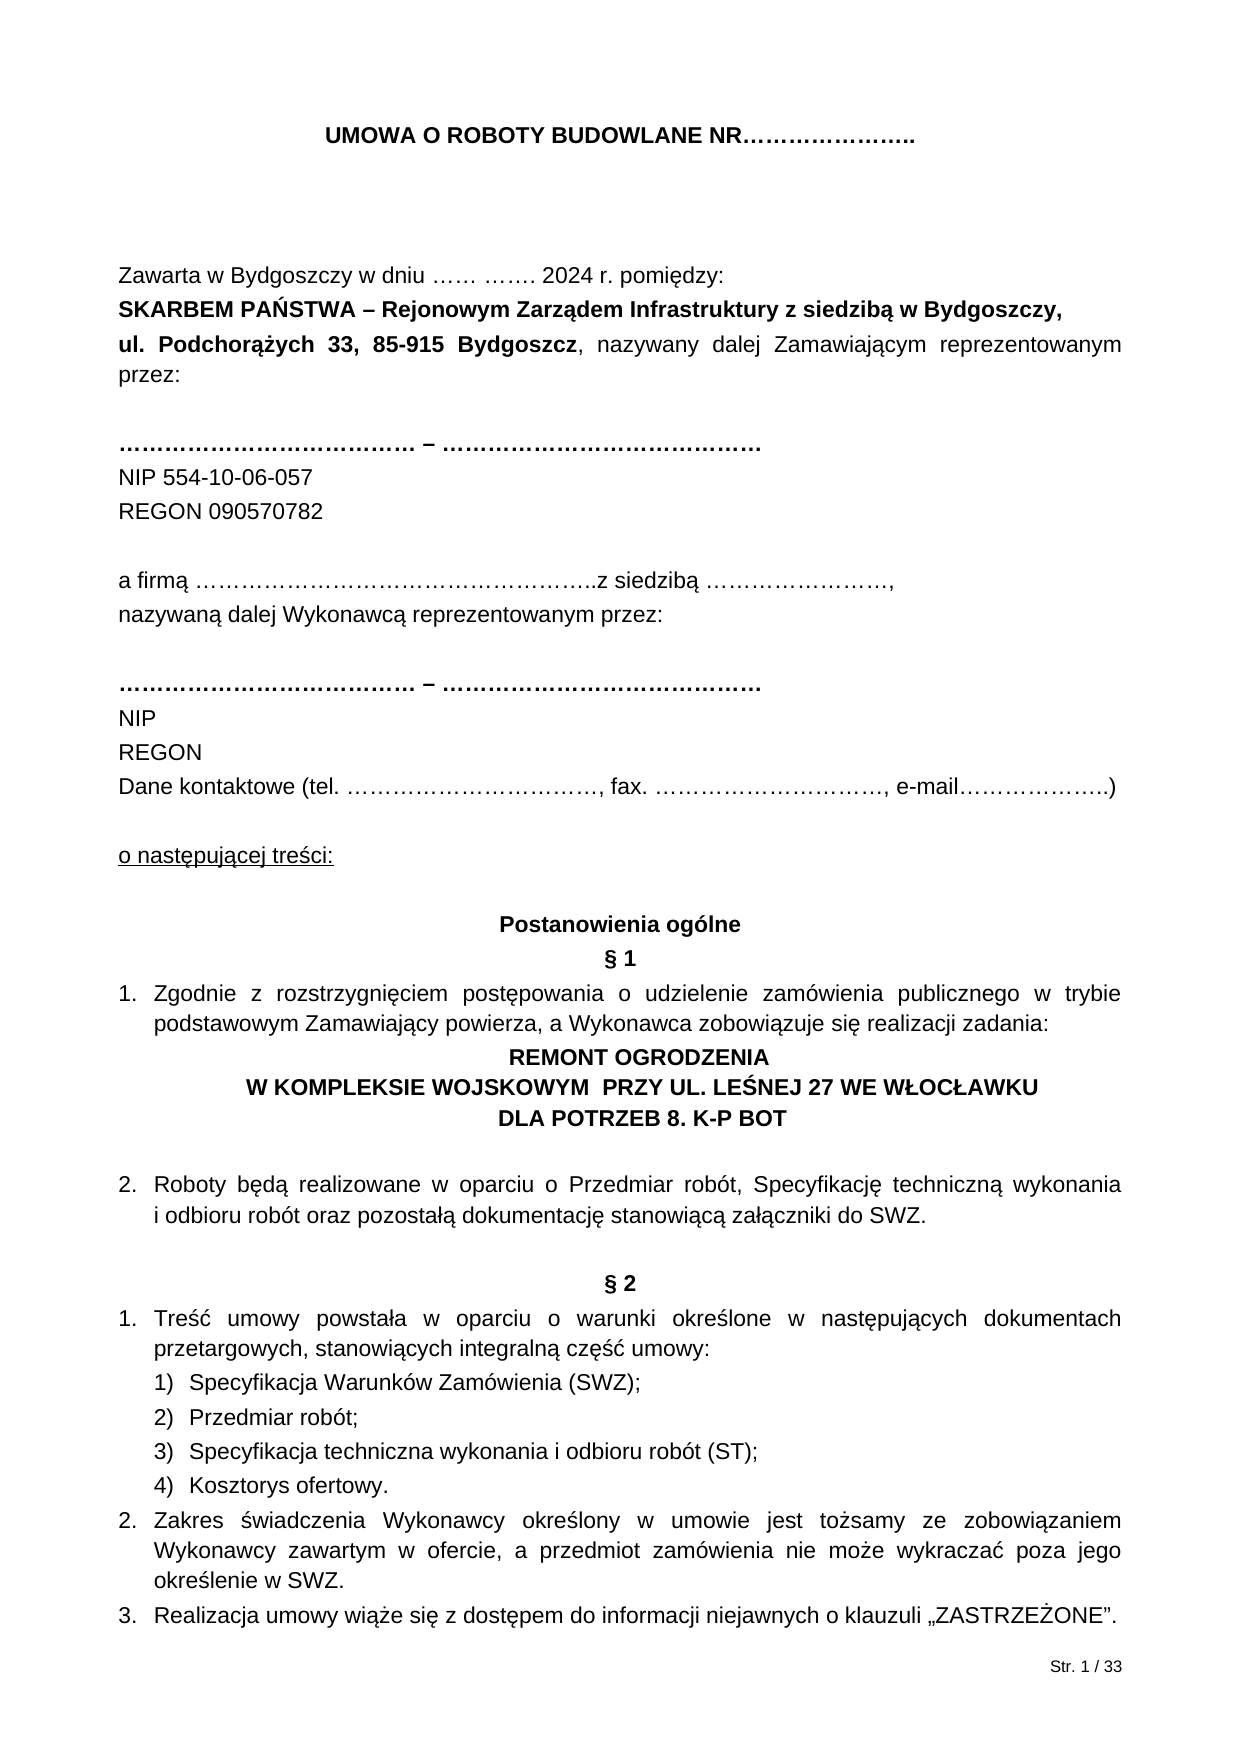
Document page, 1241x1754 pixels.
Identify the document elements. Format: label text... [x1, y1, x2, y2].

text UMOWA O ROBOTY BUDOWLANE NR………………….. [118, 122, 1122, 149]
text REMONT OGRODZENIA W KOMPLEKSIE WOJSKOWYM PRZY UL. LEŚNEJ 27 WE WŁOCŁAWKU DLA POTRZEB 8. K-P BOT [162, 1044, 1122, 1163]
list Przedmiar robót; [153, 1404, 1122, 1430]
text REGON 090570782 [118, 498, 1122, 524]
list Kosztorys ofertowy. [153, 1472, 1122, 1499]
text o następującej treści: [118, 842, 1122, 868]
text ………………………………… – …………………………………… [118, 670, 1122, 696]
list Treść umowy powstała w oparciu o warunki określone w następujących dokumentach przetargowych, stanowiących integralną część umowy: [118, 1305, 1122, 1361]
text NIP 554-10-06-057 [118, 464, 1122, 490]
text § 2 [118, 1270, 1122, 1297]
text REGON [118, 739, 1122, 765]
text nazywaną dalej Wykonawcą reprezentowanym przez: [118, 601, 1122, 628]
list Roboty będą realizowane w oparciu o Przedmiar robót, Specyfikację techniczną wykonania i odbioru robót oraz pozostałą dokumentację stanowiącą załączniki do SWZ. [118, 1171, 1122, 1228]
text ………………………………… – …………………………………… [118, 429, 1122, 456]
list Specyfikacja techniczna wykonania i odbioru robót (ST); [153, 1438, 1122, 1464]
text ul. Podchorążych 33, 85-915 Bydgoszcz, nazywany dalej Zamawiającym reprezentowanym przez: [118, 331, 1122, 387]
text NIP [118, 704, 1122, 731]
list Specyfikacja Warunków Zamówienia (SWZ); [153, 1369, 1122, 1396]
list Zakres świadczenia Wykonawcy określony w umowie jest tożsamy ze zobowiązaniem Wykonawcy zawartym w ofercie, a przedmiot zamówienia nie może wykraczać poza jego określenie w SWZ. [118, 1507, 1122, 1593]
list Zgodnie z rozstrzygnięciem postępowania o udzielenie zamówienia publicznego w trybie podstawowym Zamawiający powierza, a Wykonawca zobowiązuje się realizacji zadania: [118, 979, 1122, 1036]
text Zawarta w Bydgoszczy w dniu …… ……. 2024 r. pomiędzy: [118, 262, 1122, 288]
text SKARBEM PAŃSTWA – Rejonowym Zarządem Infrastruktury z siedzibą w Bydgoszczy, [118, 296, 1122, 322]
text Dane kontaktowe (tel. ……………………………, fax. …………………………, e-mail………………..) [118, 773, 1122, 799]
list Realizacja umowy wiąże się z dostępem do informacji niejawnych o klauzuli „ZASTRZEŻONE”. [118, 1602, 1122, 1628]
text § 1 [118, 945, 1122, 971]
text Postanowienia ogólne [118, 911, 1122, 937]
text a firmą ……………………………………………..z siedzibą ……………………, [118, 567, 1122, 593]
